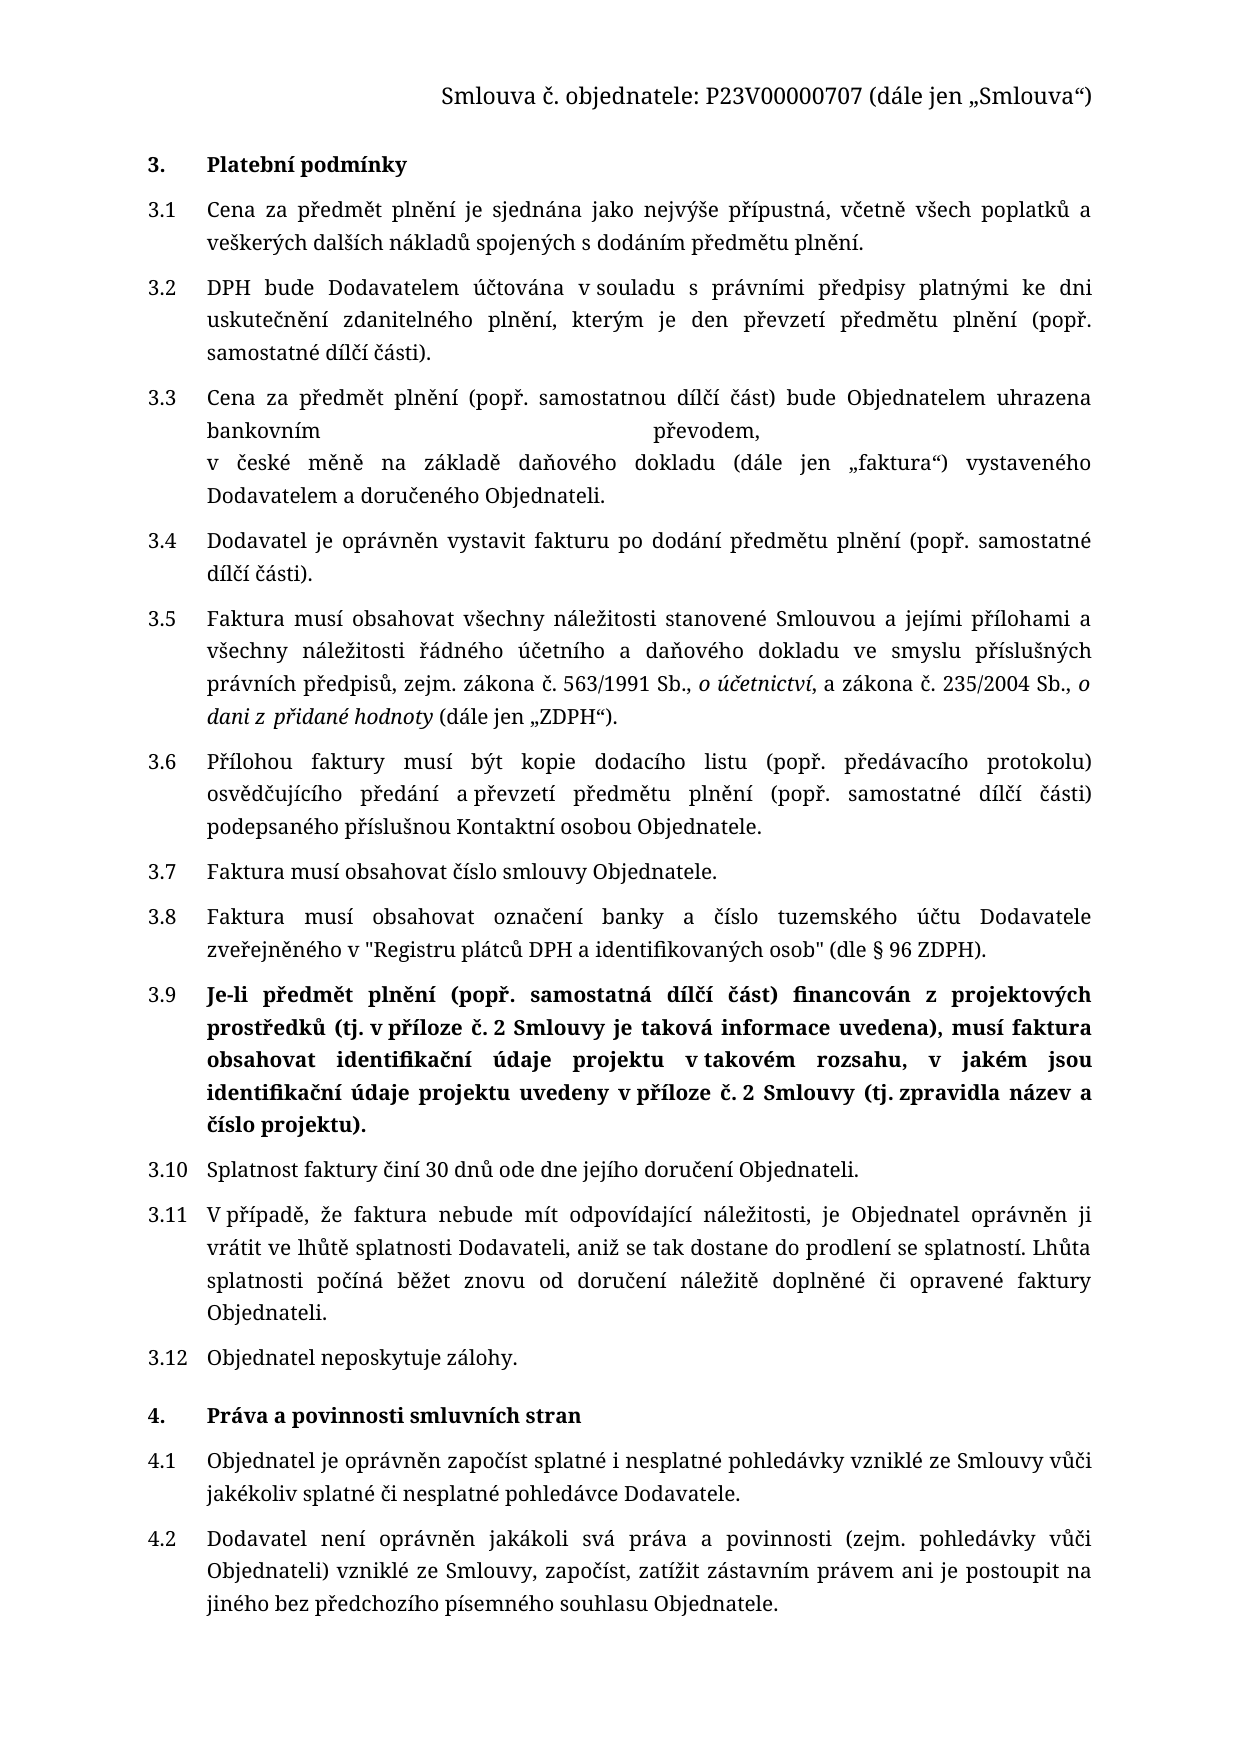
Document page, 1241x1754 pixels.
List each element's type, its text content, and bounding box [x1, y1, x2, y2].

list Platební podmínky [148, 150, 1093, 179]
list Objednatel je oprávněn započíst splatné i nesplatné pohledávky vzniklé ze Smlouvy vůči jakékoliv splatné či nesplatné pohledávce Dodavatele. [148, 1446, 1093, 1507]
list Faktura musí obsahovat všechny náležitosti stanovené Smlouvou a jejími přílohami a všechny náležitosti řádného účetního a daňového dokladu ve smyslu příslušných právních předpisů, zejm. zákona č. 563/1991 Sb., o účetnictví, a zákona č. 235/2004 Sb., o dani z přidané hodnoty (dále jen „ZDPH“). [148, 604, 1093, 730]
list Přílohou faktury musí být kopie dodacího listu (popř. předávacího protokolu) osvědčujícího předání a převzetí předmětu plnění (popř. samostatné dílčí části) podepsaného příslušnou Kontaktní osobou Objednatele. [148, 747, 1093, 841]
list Dodavatel není oprávněn jakákoli svá práva a povinnosti (zejm. pohledávky vůči Objednateli) vzniklé ze Smlouvy, započíst, zatížit zástavním právem ani je postoupit na jiného bez předchozího písemného souhlasu Objednatele. [148, 1524, 1093, 1618]
list Je-li předmět plnění (popř. samostatná dílčí část) financován z projektových prostředků (tj. v příloze č. 2 Smlouvy je taková informace uvedena), musí faktura obsahovat identifikační údaje projektu v takovém rozsahu, v jakém jsou identifikační údaje projektu uvedeny v příloze č. 2 Smlouvy (tj. zpravidla název a číslo projektu). [148, 980, 1093, 1139]
list Objednatel neposkytuje zálohy. [148, 1343, 1093, 1372]
list Cena za předmět plnění (popř. samostatnou dílčí část) bude Objednatelem uhrazena bankovním převodem, v české měně na základě daňového dokladu (dále jen „faktura“) vystaveného Dodavatelem a doručeného Objednateli. [148, 383, 1093, 509]
list DPH bude Dodavatelem účtována v souladu s právními předpisy platnými ke dni uskutečnění zdanitelného plnění, kterým je den převzetí předmětu plnění (popř. samostatné dílčí části). [148, 273, 1093, 367]
list Cena za předmět plnění je sjednána jako nejvýše přípustná, včetně všech poplatků a veškerých dalších nákladů spojených s dodáním předmětu plnění. [148, 195, 1093, 256]
list Faktura musí obsahovat označení banky a číslo tuzemského účtu Dodavatele zveřejněného v "Registru plátců DPH a identifikovaných osob" (dle § 96 ZDPH). [148, 902, 1093, 963]
list V případě, že faktura nebude mít odpovídající náležitosti, je Objednatel oprávněn ji vrátit ve lhůtě splatnosti Dodavateli, aniž se tak dostane do prodlení se splatností. Lhůta splatnosti počíná běžet znovu od doručení náležitě doplněné či opravené faktury Objednateli. [148, 1201, 1093, 1327]
list Faktura musí obsahovat číslo smlouvy Objednatele. [148, 857, 1093, 886]
list Dodavatel je oprávněn vystavit fakturu po dodání předmětu plnění (popř. samostatné dílčí části). [148, 526, 1093, 587]
list Práva a povinnosti smluvních stran [148, 1401, 1093, 1429]
list Splatnost faktury činí 30 dnů ode dne jejího doručení Objednateli. [148, 1156, 1093, 1184]
